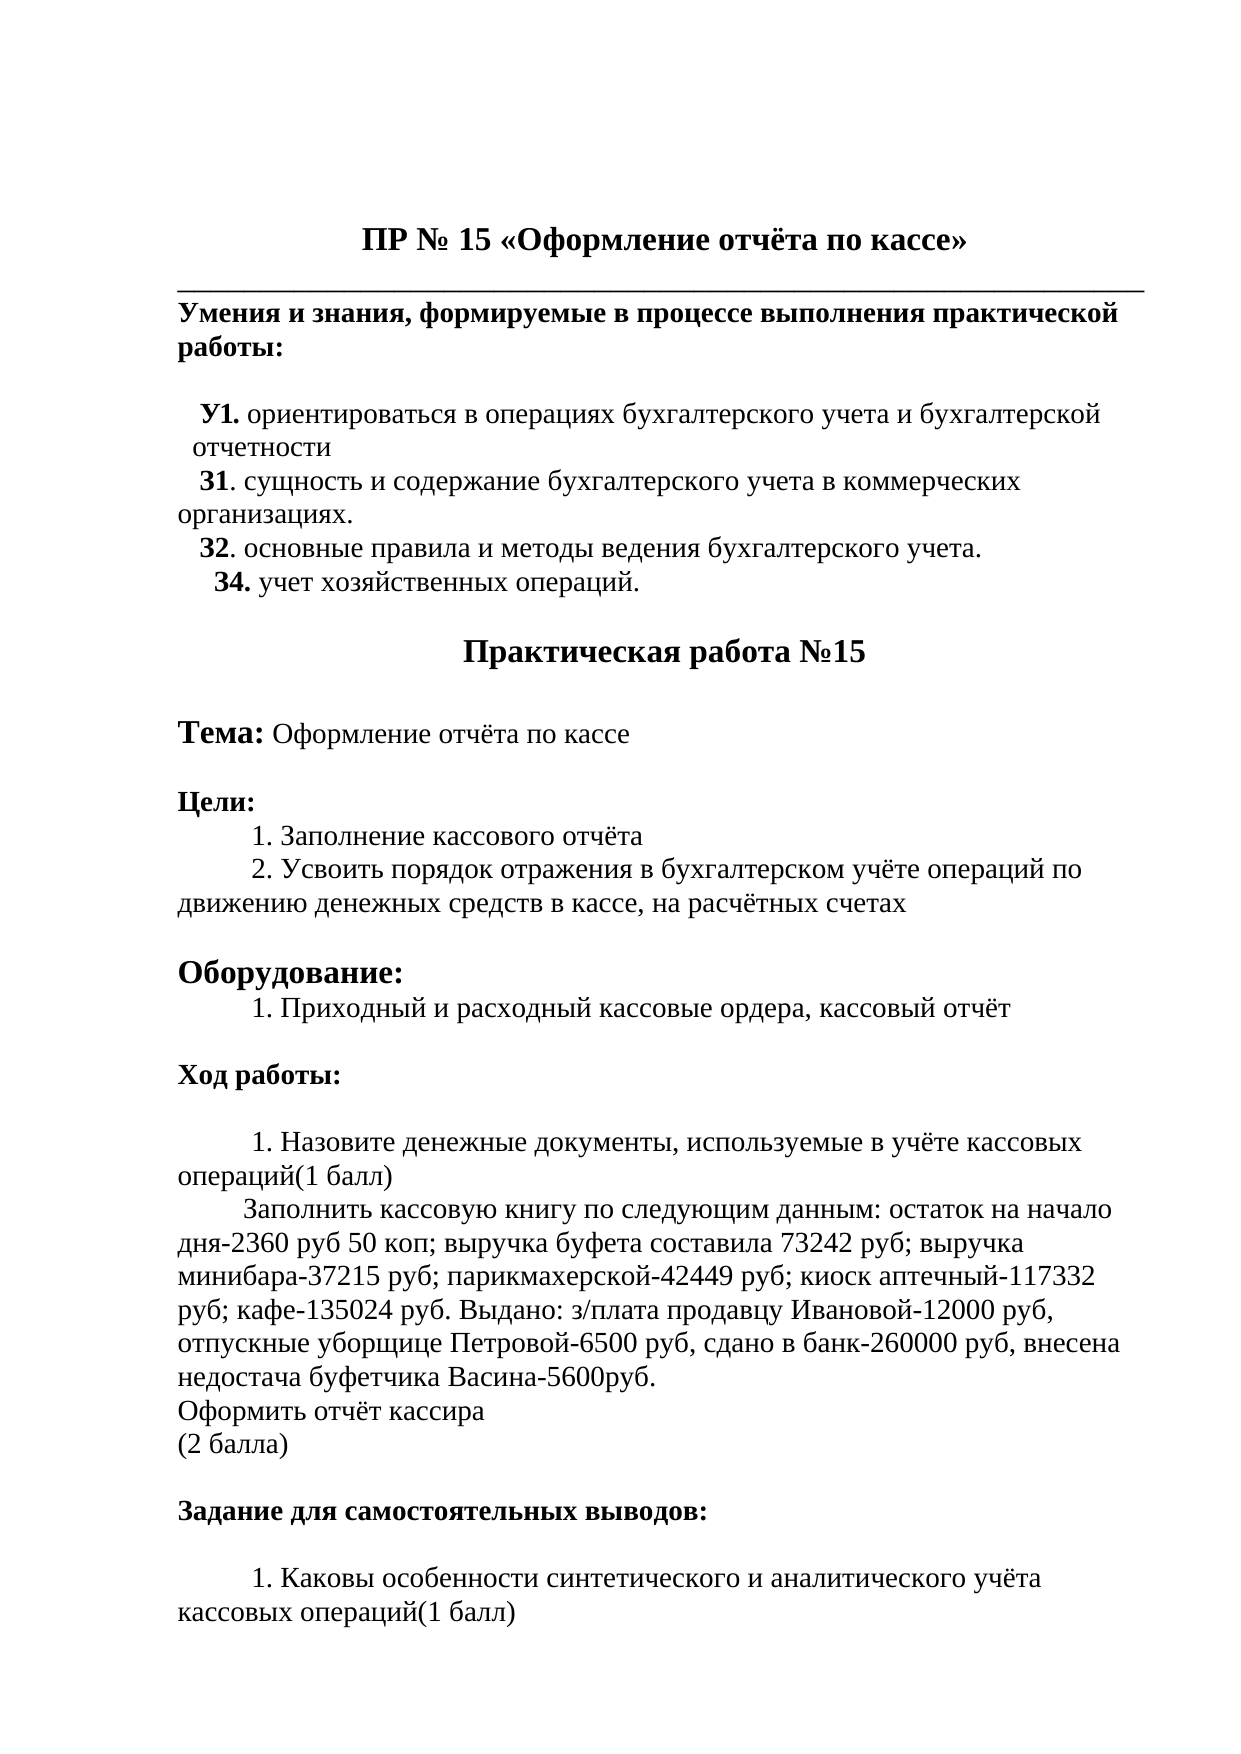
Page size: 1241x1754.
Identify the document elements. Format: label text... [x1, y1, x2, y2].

text Задание для самостоятельных выводов: [177, 1493, 1152, 1527]
text З1. сущность и содержание бухгалтерского учета в коммерческих организациях. [177, 463, 1152, 530]
text З2. основные правила и методы ведения бухгалтерского учета. [177, 530, 1152, 564]
text Оборудование: [177, 952, 1152, 990]
text 1. Каковы особенности синтетического и аналитического учёта кассовых операций(1 балл) [177, 1560, 1152, 1627]
text Практическая работа №15 [177, 631, 1152, 669]
text 1. Заполнение кассового отчёта [177, 818, 1152, 851]
text 1. Приходный и расходный кассовые ордера, кассовый отчёт [177, 990, 1152, 1024]
text Оформить отчёт кассира [177, 1393, 1152, 1426]
text (2 балла) [177, 1426, 1152, 1460]
text __________________________________________________________ [177, 257, 1152, 295]
text У1. ориентироваться в операциях бухгалтерского учета и бухгалтерской отчетности [192, 396, 1152, 463]
text ПР № 15 «Оформление отчёта по кассе» [177, 219, 1152, 257]
text Умения и знания, формируемые в процессе выполнения практической работы: [177, 295, 1152, 362]
text Ход работы: [177, 1057, 1152, 1091]
text Заполнить кассовую книгу по следующим данным: остаток на начало дня-2360 руб 50 коп; выручка буфета составила 73242 руб; выручка минибара-37215 руб; парикмахерской-42449 руб; киоск аптечный-117332 руб; кафе-135024 руб. Выдано: з/плата продавцу Ивановой-12000 руб, отпускные уборщице Петровой-6500 руб, сдано в банк-260000 руб, внесена недостача буфетчика Васина-5600руб. [177, 1191, 1152, 1393]
text З4. учет хозяйственных операций. [177, 564, 1152, 597]
text Цели: [177, 784, 1152, 818]
text 2. Усвоить порядок отражения в бухгалтерском учёте операций по движению денежных средств в кассе, на расчётных счетах [177, 851, 1152, 918]
text Тема: Оформление отчёта по кассе [177, 712, 1152, 751]
text 1. Назовите денежные документы, используемые в учёте кассовых операций(1 балл) [177, 1124, 1152, 1191]
